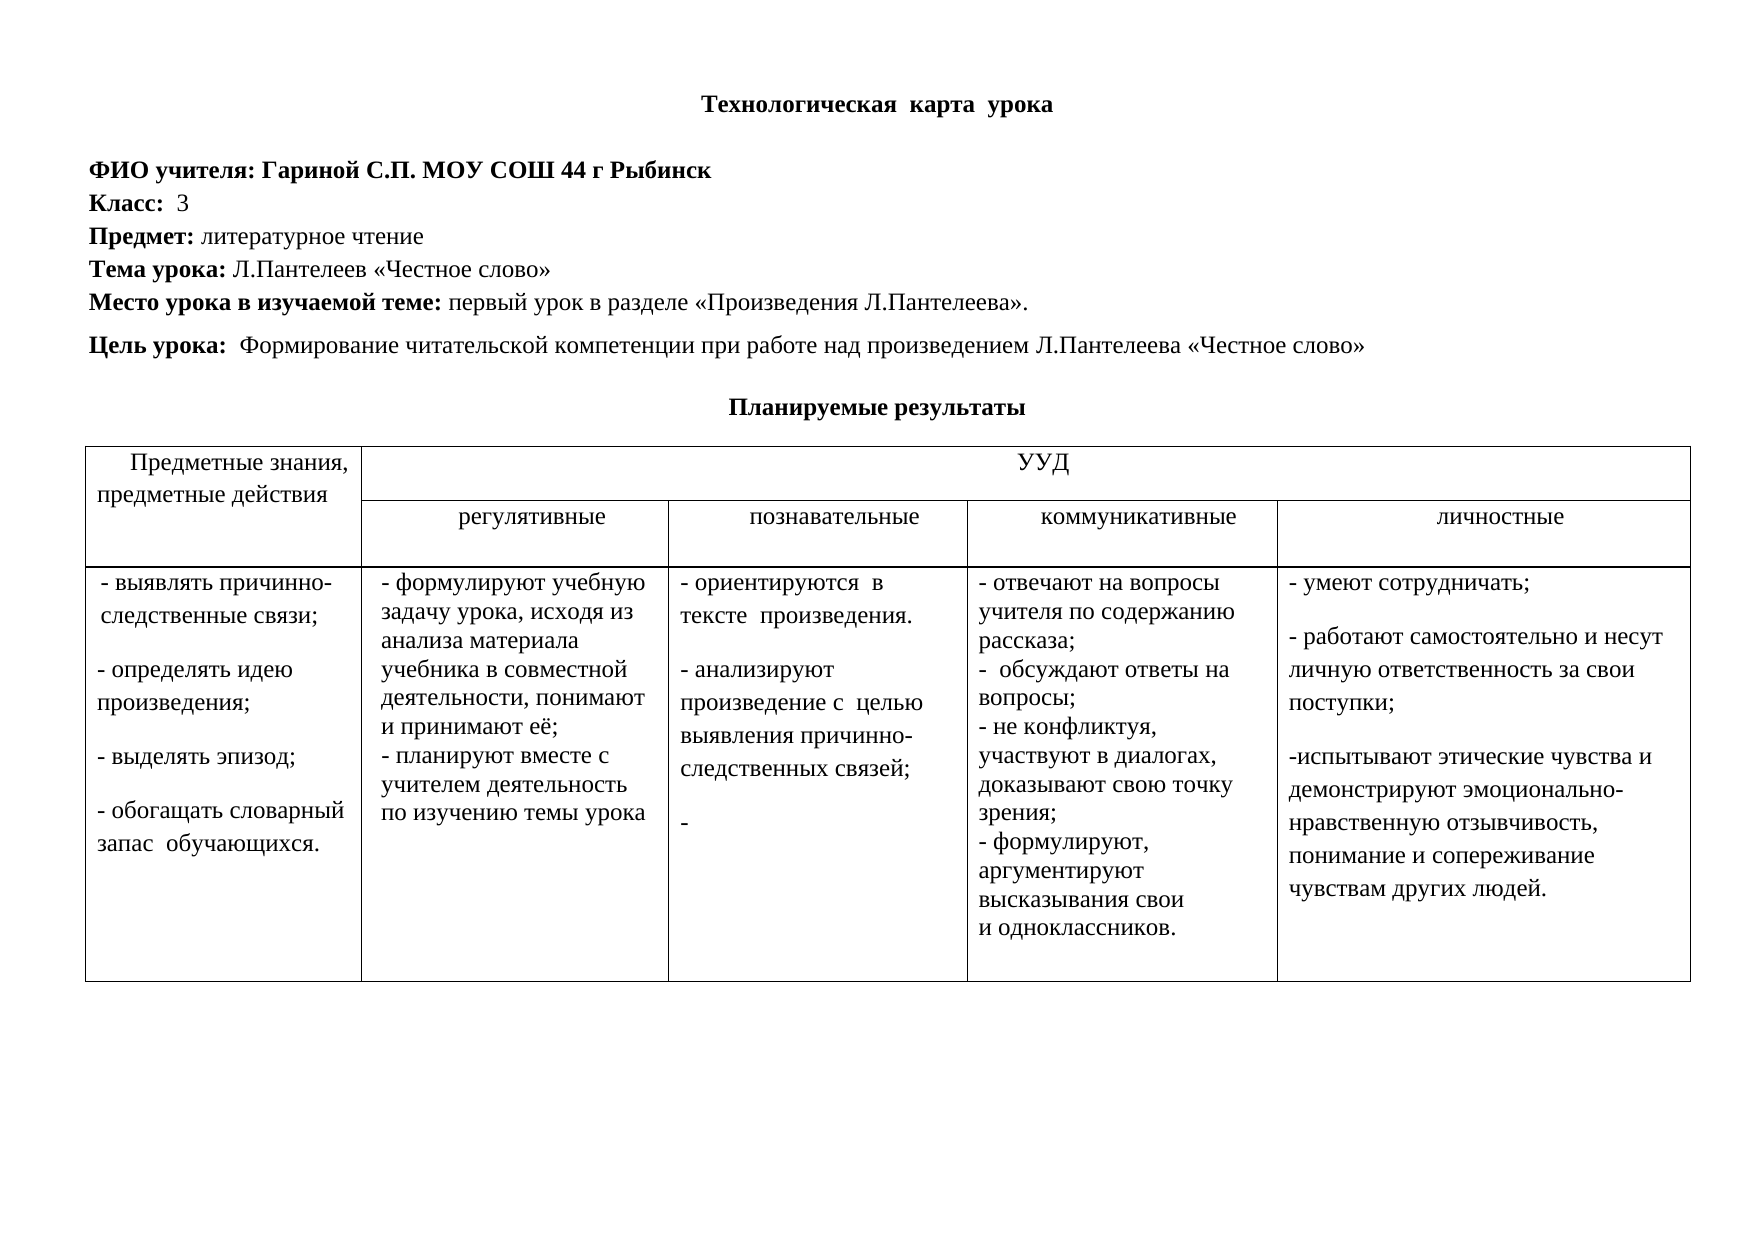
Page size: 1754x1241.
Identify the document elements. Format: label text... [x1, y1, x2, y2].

table_cell регулятивные [362, 501, 668, 566]
list Класс: 3 [89, 188, 1665, 216]
table_cell личностные [1278, 501, 1690, 566]
table_cell коммуникативные [968, 501, 1277, 566]
table_cell - ориентируются в тексте произведения. - анализируют произведение с целью выявления причинно-следственных связей; - [669, 568, 967, 981]
list Цель урока: Формирование читательской компетенции при работе над произведением Л.Пантелеева «Честное слово» [89, 330, 1665, 359]
table_cell - выявлять причинно- следственные связи; - определять идею произведения; - выделять эпизод; - обогащать словарный запас обучающихся. [86, 568, 361, 981]
table_cell познавательные [669, 501, 967, 566]
table_cell - формулируют учебную задачу урока, исходя из анализа материала учебника в совместной деятельности, понимают и принимают её; - планируют вместе с учителем деятельность по изучению темы урока [362, 568, 668, 981]
table_header УУД [362, 447, 1690, 500]
text ФИО учителя: Гариной С.П. МОУ СОШ 44 г Рыбинск [89, 155, 1665, 183]
table_cell - умеют сотрудничать; - работают самостоятельно и несут личную ответственность за свои поступки; -испытывают этические чувства и демонстрируют эмоционально-нравственную отзывчивость, понимание и сопереживание чувствам других людей. [1278, 568, 1690, 981]
text Предмет: литературное чтение [89, 221, 1665, 249]
table_cell - отвечают на вопросы учителя по содержанию рассказа; - обсуждают ответы на вопросы; - не конфликтуя, участвуют в диалогах, доказывают свою точку зрения; - формулируют, аргументируют высказывания свои и одноклассников. [968, 568, 1277, 981]
text Технологическая карта урока [89, 89, 1665, 117]
text Место урока в изучаемой теме: первый урок в разделе «Произведения Л.Пантелеева». [89, 287, 1665, 316]
text Планируемые результаты [89, 392, 1665, 420]
table_header Предметные знания, предметные действия [86, 447, 361, 566]
text Тема урока: Л.Пантелеев «Честное слово» [89, 254, 1665, 282]
